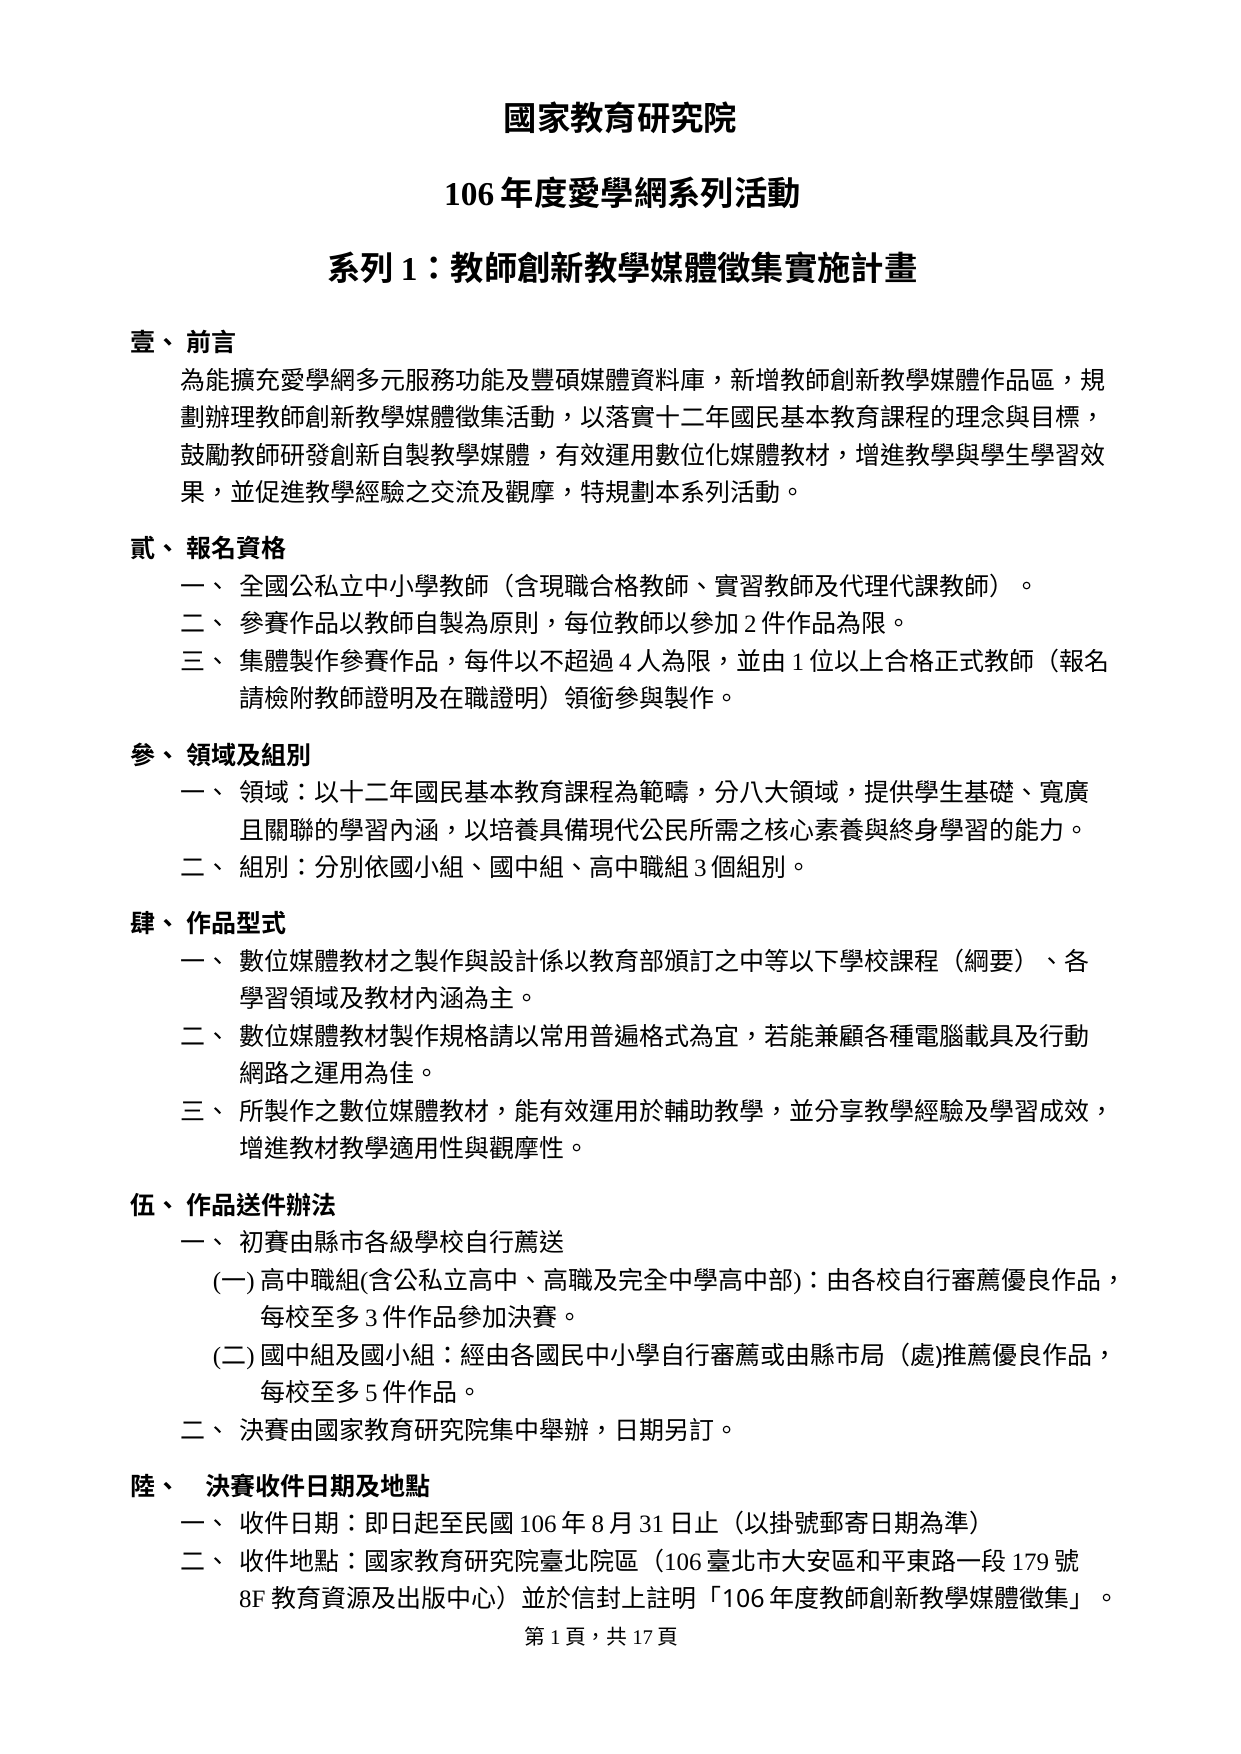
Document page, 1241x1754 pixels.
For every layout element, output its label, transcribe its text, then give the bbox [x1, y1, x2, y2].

list 作品型式 [130, 903, 1110, 941]
list 所製作之數位媒體教材，能有效運用於輔助教學，並分享教學經驗及學習成效，增進教材教學適用性與觀摩性。 [180, 1091, 1110, 1166]
list 決賽由國家教育研究院集中舉辦，日期另訂。 [180, 1409, 1110, 1447]
list 組別：分別依國小組、國中組、高中職組3個組別。 [180, 847, 1110, 884]
list 參賽作品以教師自製為原則，每位教師以參加2件作品為限。 [180, 603, 1110, 641]
list 決賽收件日期及地點 [130, 1466, 1110, 1503]
text 國家教育研究院 [130, 78, 1110, 153]
list 初賽由縣市各級學校自行薦送 [180, 1222, 1110, 1259]
text 系列1：教師創新教學媒體徵集實施計畫 [92, 228, 1152, 303]
list 收件日期：即日起至民國106年8月31日止（以掛號郵寄日期為準） [180, 1503, 1110, 1541]
text 106年度愛學網系列活動 [92, 153, 1152, 228]
list 作品送件辦法 [130, 1184, 1110, 1222]
list 高中職組(含公私立高中、高職及完全中學高中部)：由各校自行審薦優良作品，每校至多3件作品參加決賽。 [213, 1259, 1110, 1334]
list 數位媒體教材製作規格請以常用普遍格式為宜，若能兼顧各種電腦載具及行動網路之運用為佳。 [180, 1016, 1110, 1091]
list 集體製作參賽作品，每件以不超過4人為限，並由1位以上合格正式教師（報名請檢附教師證明及在職證明）領銜參與製作。 [180, 641, 1110, 716]
list 前言 [130, 322, 1110, 359]
list 領域及組別 [130, 734, 1110, 772]
text 為能擴充愛學網多元服務功能及豐碩媒體資料庫，新增教師創新教學媒體作品區，規劃辦理教師創新教學媒體徵集活動，以落實十二年國民基本教育課程的理念與目標，鼓勵教師研發創新自製教學媒體，有效運用數位化媒體教材，增進教學與學生學習效果，並促進教學經驗之交流及觀摩，特規劃本系列活動。 [180, 359, 1110, 509]
list 數位媒體教材之製作與設計係以教育部頒訂之中等以下學校課程（綱要）、各學習領域及教材內涵為主。 [180, 941, 1110, 1016]
list 報名資格 [130, 528, 1110, 566]
list 收件地點：國家教育研究院臺北院區（106臺北市大安區和平東路一段179號 教育資源及出版中心）並於信封上註明「106年度教師創新教學媒體徵集」。 [180, 1541, 1110, 1616]
list 全國公私立中小學教師（含現職合格教師、實習教師及代理代課教師）。 [180, 566, 1110, 603]
list 領域：以十二年國民基本教育課程為範疇，分八大領域，提供學生基礎、寬廣且關聯的學習內涵，以培養具備現代公民所需之核心素養與終身學習的能力。 [180, 772, 1110, 847]
list 國中組及國小組：經由各國民中小學自行審薦或由縣市局（處)推薦優良作品，每校至多5件作品。 [213, 1334, 1110, 1409]
